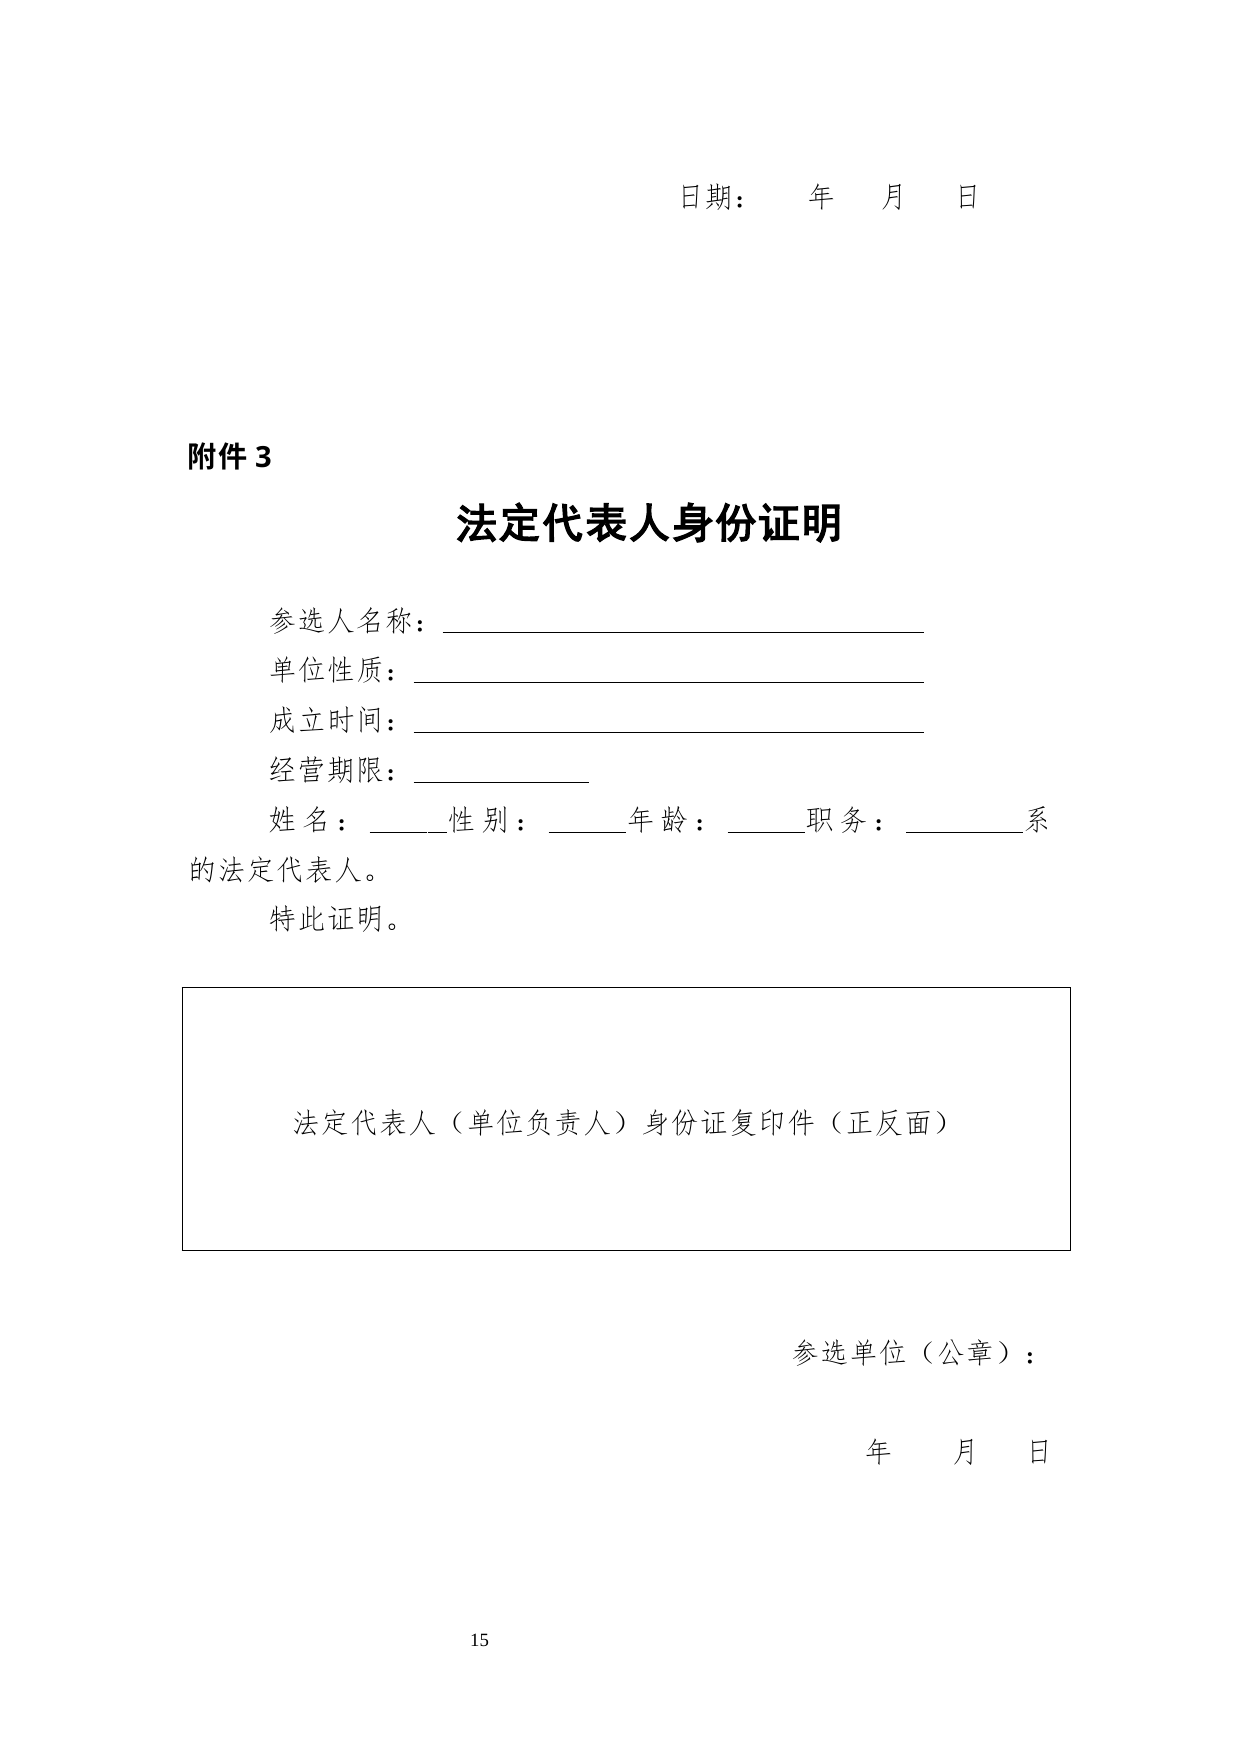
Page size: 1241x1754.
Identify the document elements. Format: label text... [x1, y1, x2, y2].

text 年 月 日 [187, 1434, 1053, 1467]
text 姓名： 性别： 年龄： 职务： 系 的法定代表人。 [187, 801, 1053, 884]
text 单位性质： [187, 652, 1053, 685]
text 法定代表人身份证明 [187, 487, 1053, 552]
text 日期： 年 月 日 [187, 162, 1053, 227]
table_header 法定代表人（单位负责人）身份证复印件（正反面） [183, 988, 1070, 1250]
text 特此证明。 [187, 901, 1053, 934]
text 参选单位（公章）： [187, 1334, 1053, 1367]
text 附件3 [187, 422, 1053, 487]
text 经营期限： [187, 751, 1053, 784]
text 参选人名称： [187, 602, 1053, 635]
text 成立时间： [187, 701, 1053, 734]
